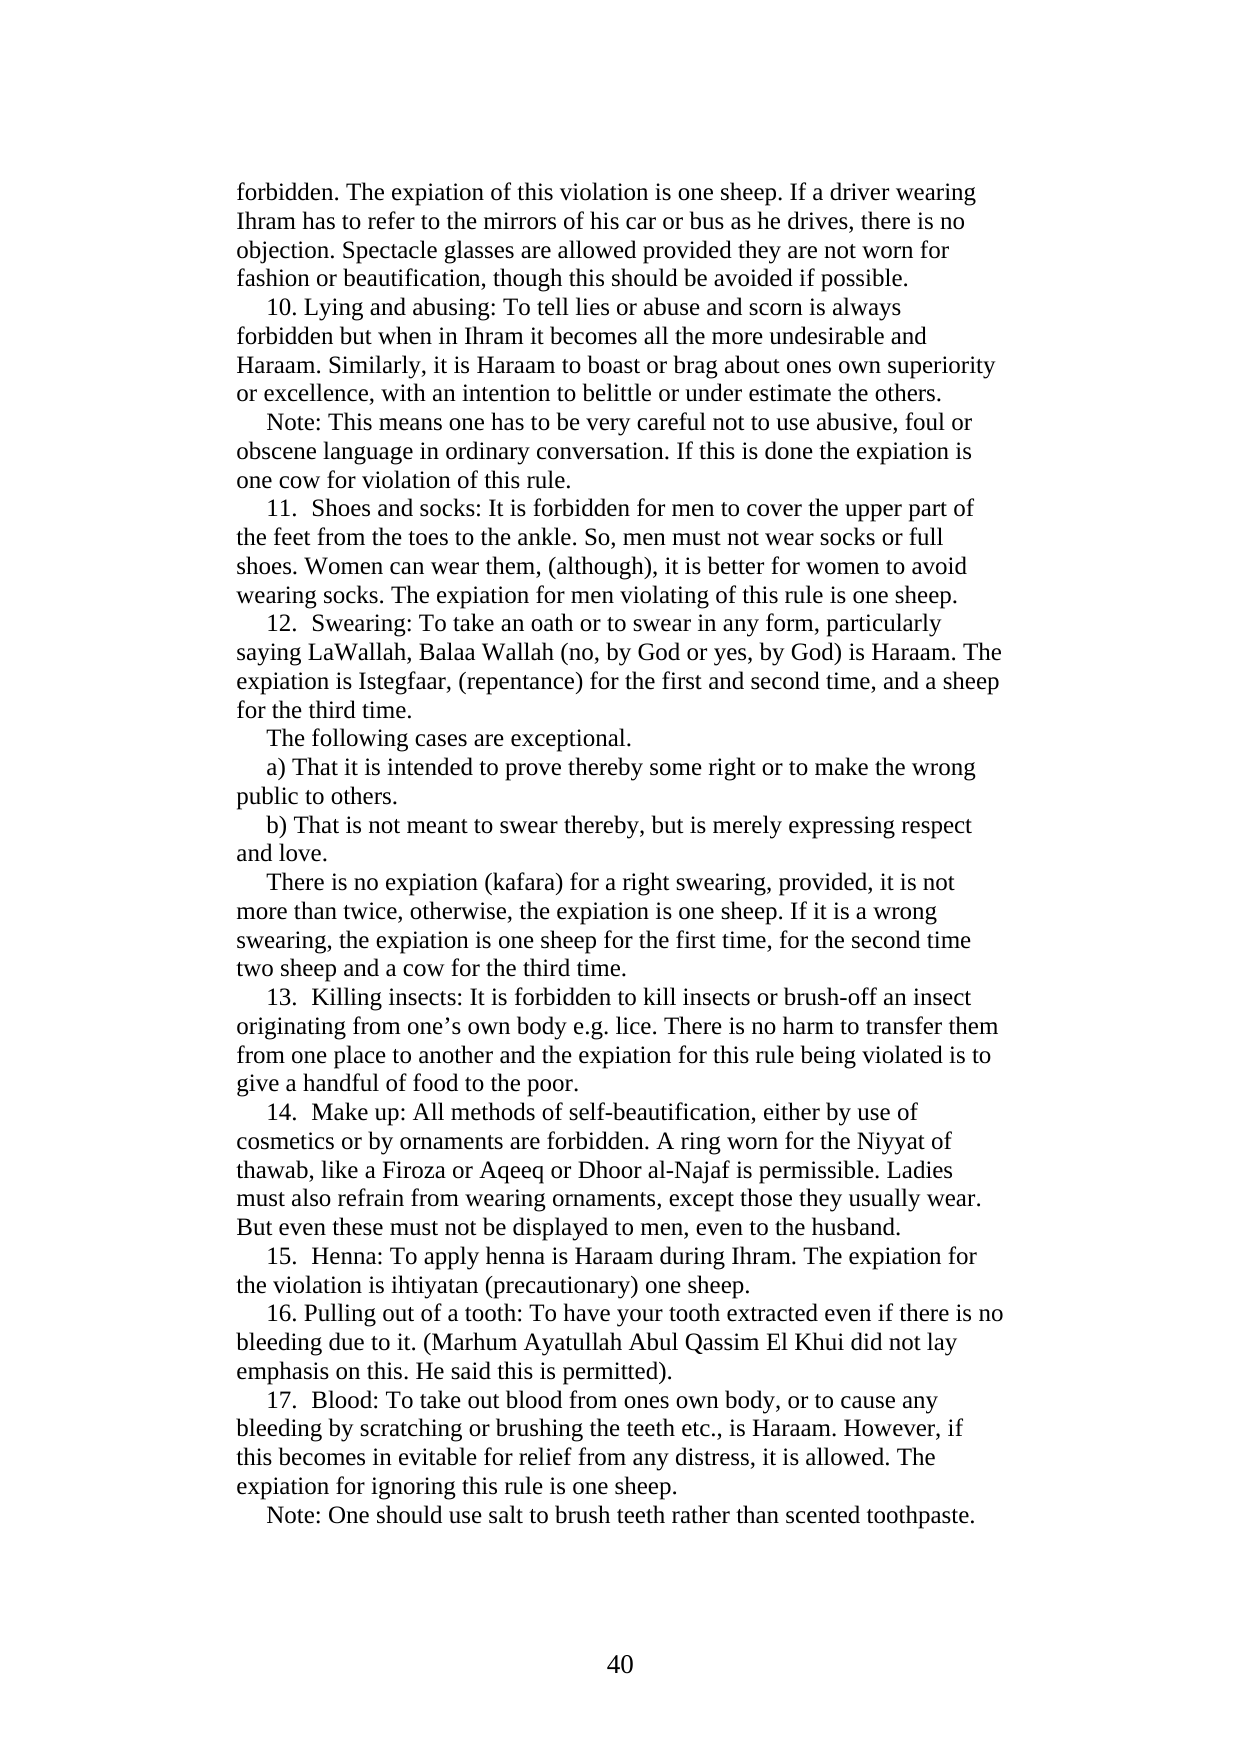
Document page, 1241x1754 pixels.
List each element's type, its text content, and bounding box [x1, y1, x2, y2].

text 14. Make up: All methods of self-beautification, either by use of cosmetics or by ornaments are forbidden. A ring worn for the Niyyat of thawab, like a Firoza or Aqeeq or Dhoor al-Najaf is permissible. Ladies must also refrain from wearing ornaments, except those they usually wear. But even these must not be displayed to men, even to the husband. [236, 1097, 1004, 1241]
text 12. Swearing: To take an oath or to swear in any form, particularly saying LaWallah, Balaa Wallah (no, by God or yes, by God) is Haraam. The expiation is Istegfaar, (repentance) for the first and second time, and a sheep for the third time. [236, 608, 1004, 723]
text 15. Henna: To apply henna is Haraam during Ihram. The expiation for the violation is ihtiyatan (precautionary) one sheep. [236, 1241, 1004, 1298]
text There is no expiation (kafara) for a right swearing, provided, it is not more than twice, otherwise, the expiation is one sheep. If it is a wrong swearing, the expiation is one sheep for the first time, for the second time two sheep and a cow for the third time. [236, 867, 1004, 982]
text 16. Pulling out of a tooth: To have your tooth extracted even if there is no bleeding due to it. (Marhum Ayatullah Abul Qassim El Khui did not lay emphasis on this. He said this is permitted). [236, 1298, 1004, 1385]
text Note: This means one has to be very careful not to use abusive, foul or obscene language in ordinary conversation. If this is done the expiation is one cow for violation of this rule. [236, 407, 1004, 493]
text The following cases are exceptional. [236, 723, 1004, 752]
text 11. Shoes and socks: It is forbidden for men to cover the upper part of the feet from the toes to the ankle. So, men must not wear socks or full shoes. Women can wear them, (although), it is better for women to avoid wearing socks. The expiation for men violating of this rule is one sheep. [236, 493, 1004, 608]
text 13. Killing insects: It is forbidden to kill insects or brush-off an insect originating from one’s own body e.g. lice. There is no harm to transfer them from one place to another and the expiation for this rule being violated is to give a handful of food to the poor. [236, 982, 1004, 1097]
text a) That it is intended to prove thereby some right or to make the wrong public to others. [236, 752, 1004, 810]
text Note: One should use salt to brush teeth rather than scented toothpaste. [236, 1500, 1004, 1528]
text 10. Lying and abusing: To tell lies or abuse and scorn is always forbidden but when in Ihram it becomes all the more undesirable and Haraam. Similarly, it is Haraam to boast or brag about ones own superiority or excellence, with an intention to belittle or under estimate the others. [236, 292, 1004, 407]
text 17. Blood: To take out blood from ones own body, or to cause any bleeding by scratching or brushing the teeth etc., is Haraam. However, if this becomes in evitable for relief from any distress, it is allowed. The expiation for ignoring this rule is one sheep. [236, 1385, 1004, 1500]
text b) That is not meant to swear thereby, but is merely expressing respect and love. [236, 810, 1004, 867]
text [236, 177, 1004, 292]
